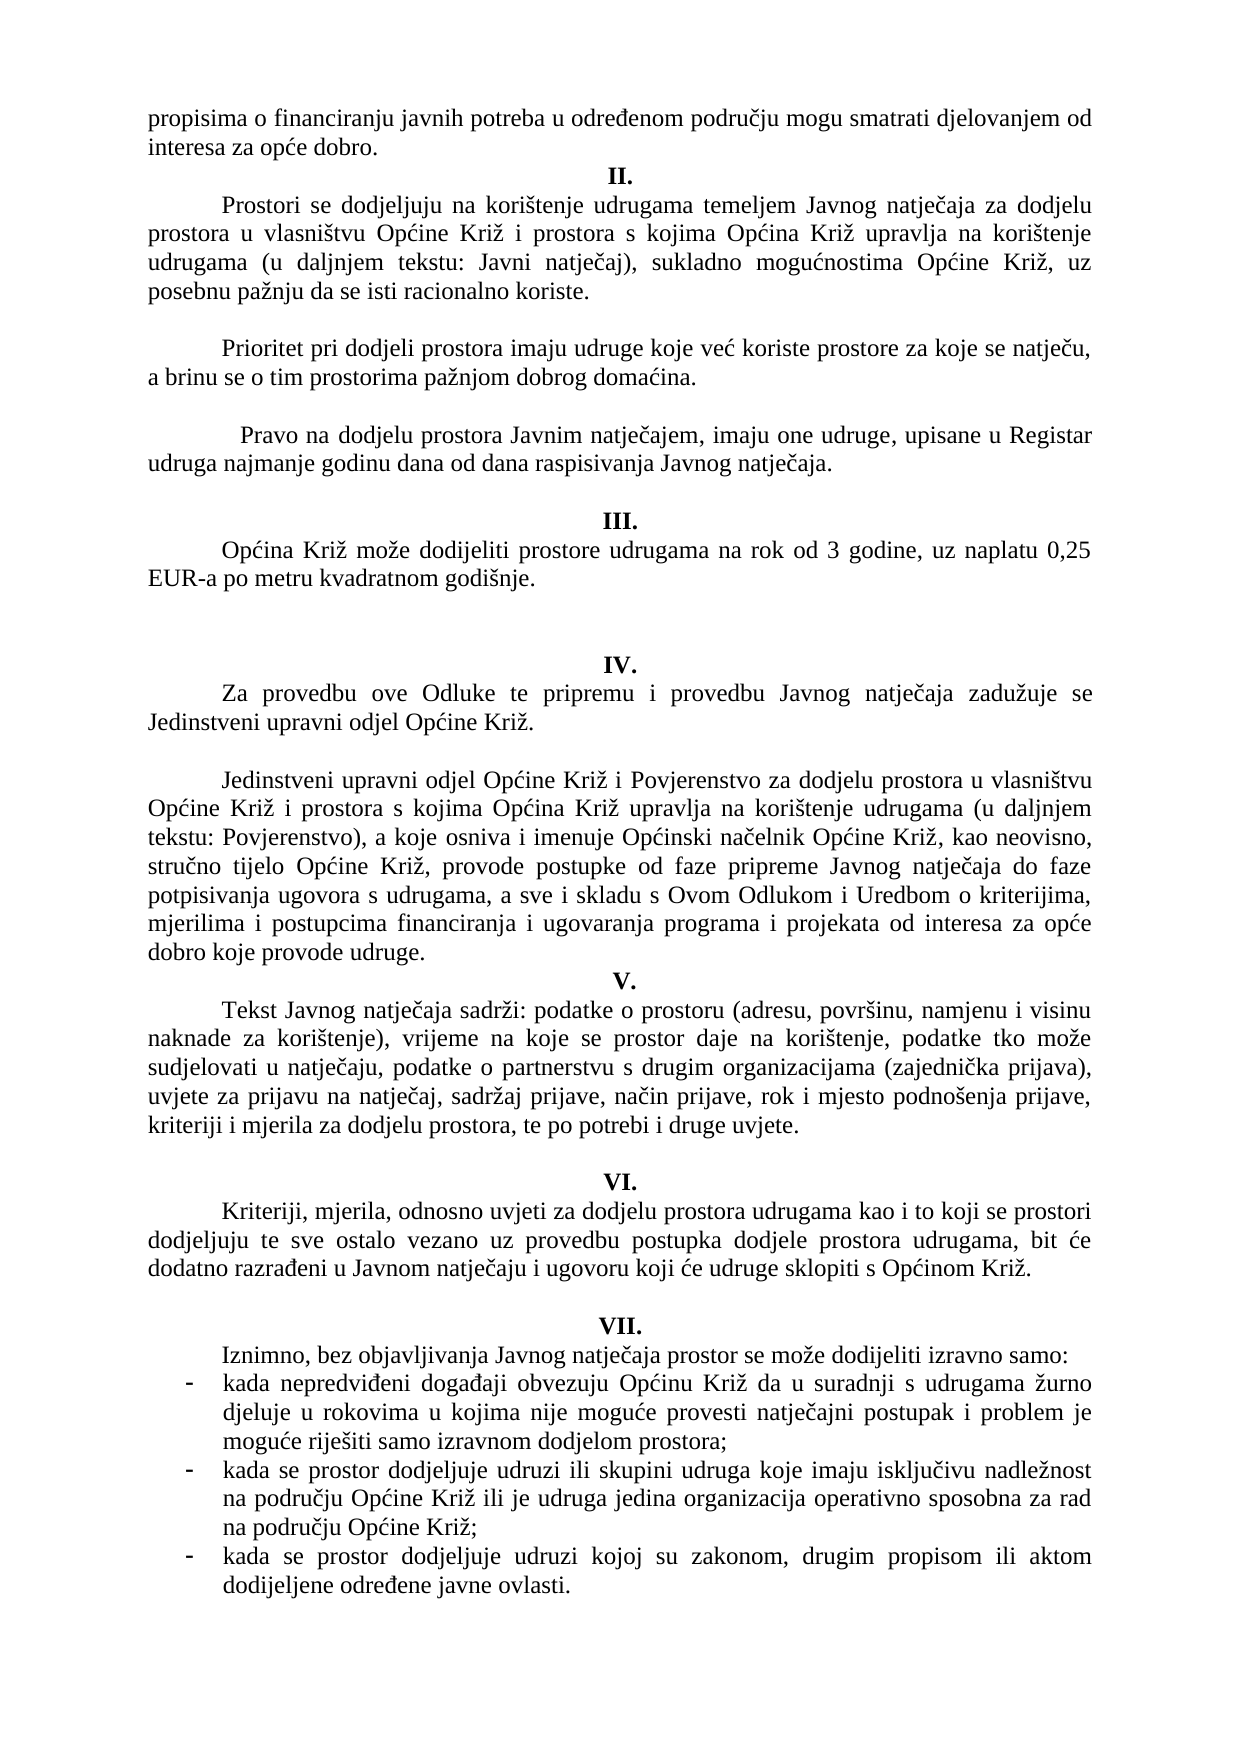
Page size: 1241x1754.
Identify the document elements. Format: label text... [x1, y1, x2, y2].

text III. [148, 506, 1093, 535]
text Pravo na dodjelu prostora Javnim natječajem, imaju one udruge, upisane u Registar udruga najmanje godinu dana od dana raspisivanja Javnog natječaja. [148, 420, 1093, 477]
text Iznimno, bez objavljivanja Javnog natječaja prostor se može dodijeliti izravno samo: [148, 1340, 1093, 1368]
text IV. [148, 650, 1093, 678]
list kada se prostor dodjeljuje udruzi ili skupini udruga koje imaju isključivu nadležnost na području Općine Križ ili je udruga jedina organizacija operativno sposobna za rad na području Općine Križ; [185, 1455, 1093, 1541]
text Općina Križ može dodijeliti prostore udrugama na rok od 3 godine, uz naplatu 0,25 EUR-a po metru kvadratnom godišnje. [148, 535, 1093, 592]
list kada se prostor dodjeljuje udruzi kojoj su zakonom, drugim propisom ili aktom dodijeljene određene javne ovlasti. [185, 1541, 1093, 1598]
text Za provedbu ove Odluke te pripremu i provedbu Javnog natječaja zadužuje se Jedinstveni upravni odjel Općine Križ. [148, 678, 1093, 736]
text Kriteriji, mjerila, odnosno uvjeti za dodjelu prostora udrugama kao i to koji se prostori dodjeljuju te sve ostalo vezano uz provedbu postupka dodjele prostora udrugama, bit će dodatno razrađeni u Javnom natječaju i ugovoru koji će udruge sklopiti s Općinom Križ. [148, 1196, 1093, 1282]
text II. [148, 161, 1093, 190]
text VII. [148, 1311, 1093, 1340]
text Prostori se dodjeljuju na korištenje udrugama temeljem Javnog natječaja za dodjelu prostora u vlasništvu Općine Križ i prostora s kojima Općina Križ upravlja na korištenje udrugama (u daljnjem tekstu: Javni natječaj), sukladno mogućnostima Općine Križ, uz posebnu pažnju da se isti racionalno koriste. [148, 190, 1093, 305]
text Tekst Javnog natječaja sadrži: podatke o prostoru (adresu, površinu, namjenu i visinu naknade za korištenje), vrijeme na koje se prostor daje na korištenje, podatke tko može sudjelovati u natječaju, podatke o partnerstvu s drugim organizacijama (zajednička prijava), uvjete za prijavu na natječaj, sadržaj prijave, način prijave, rok i mjesto podnošenja prijave, kriteriji i mjerila za dodjelu prostora, te po potrebi i druge uvjete. [148, 995, 1093, 1138]
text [148, 103, 1093, 161]
text VI. [148, 1167, 1093, 1196]
list kada nepredviđeni događaji obvezuju Općinu Križ da u suradnji s udrugama žurno djeluje u rokovima u kojima nije moguće provesti natječajni postupak i problem je moguće riješiti samo izravnom dodjelom prostora; [185, 1368, 1093, 1455]
text Jedinstveni upravni odjel Općine Križ i Povjerenstvo za dodjelu prostora u vlasništvu Općine Križ i prostora s kojima Općina Križ upravlja na korištenje udrugama (u daljnjem tekstu: Povjerenstvo), a koje osniva i imenuje Općinski načelnik Općine Križ, kao neovisno, stručno tijelo Općine Križ, provode postupke od faze pripreme Javnog natječaja do faze potpisivanja ugovora s udrugama, a sve i skladu s Ovom Odlukom i Uredbom o kriterijima, mjerilima i postupcima financiranja i ugovaranja programa i projekata od interesa za opće dobro koje provode udruge. [148, 765, 1093, 966]
text V. [148, 966, 1093, 995]
text Prioritet pri dodjeli prostora imaju udruge koje već koriste prostore za koje se natječu, a brinu se o tim prostorima pažnjom dobrog domaćina. [148, 333, 1093, 391]
